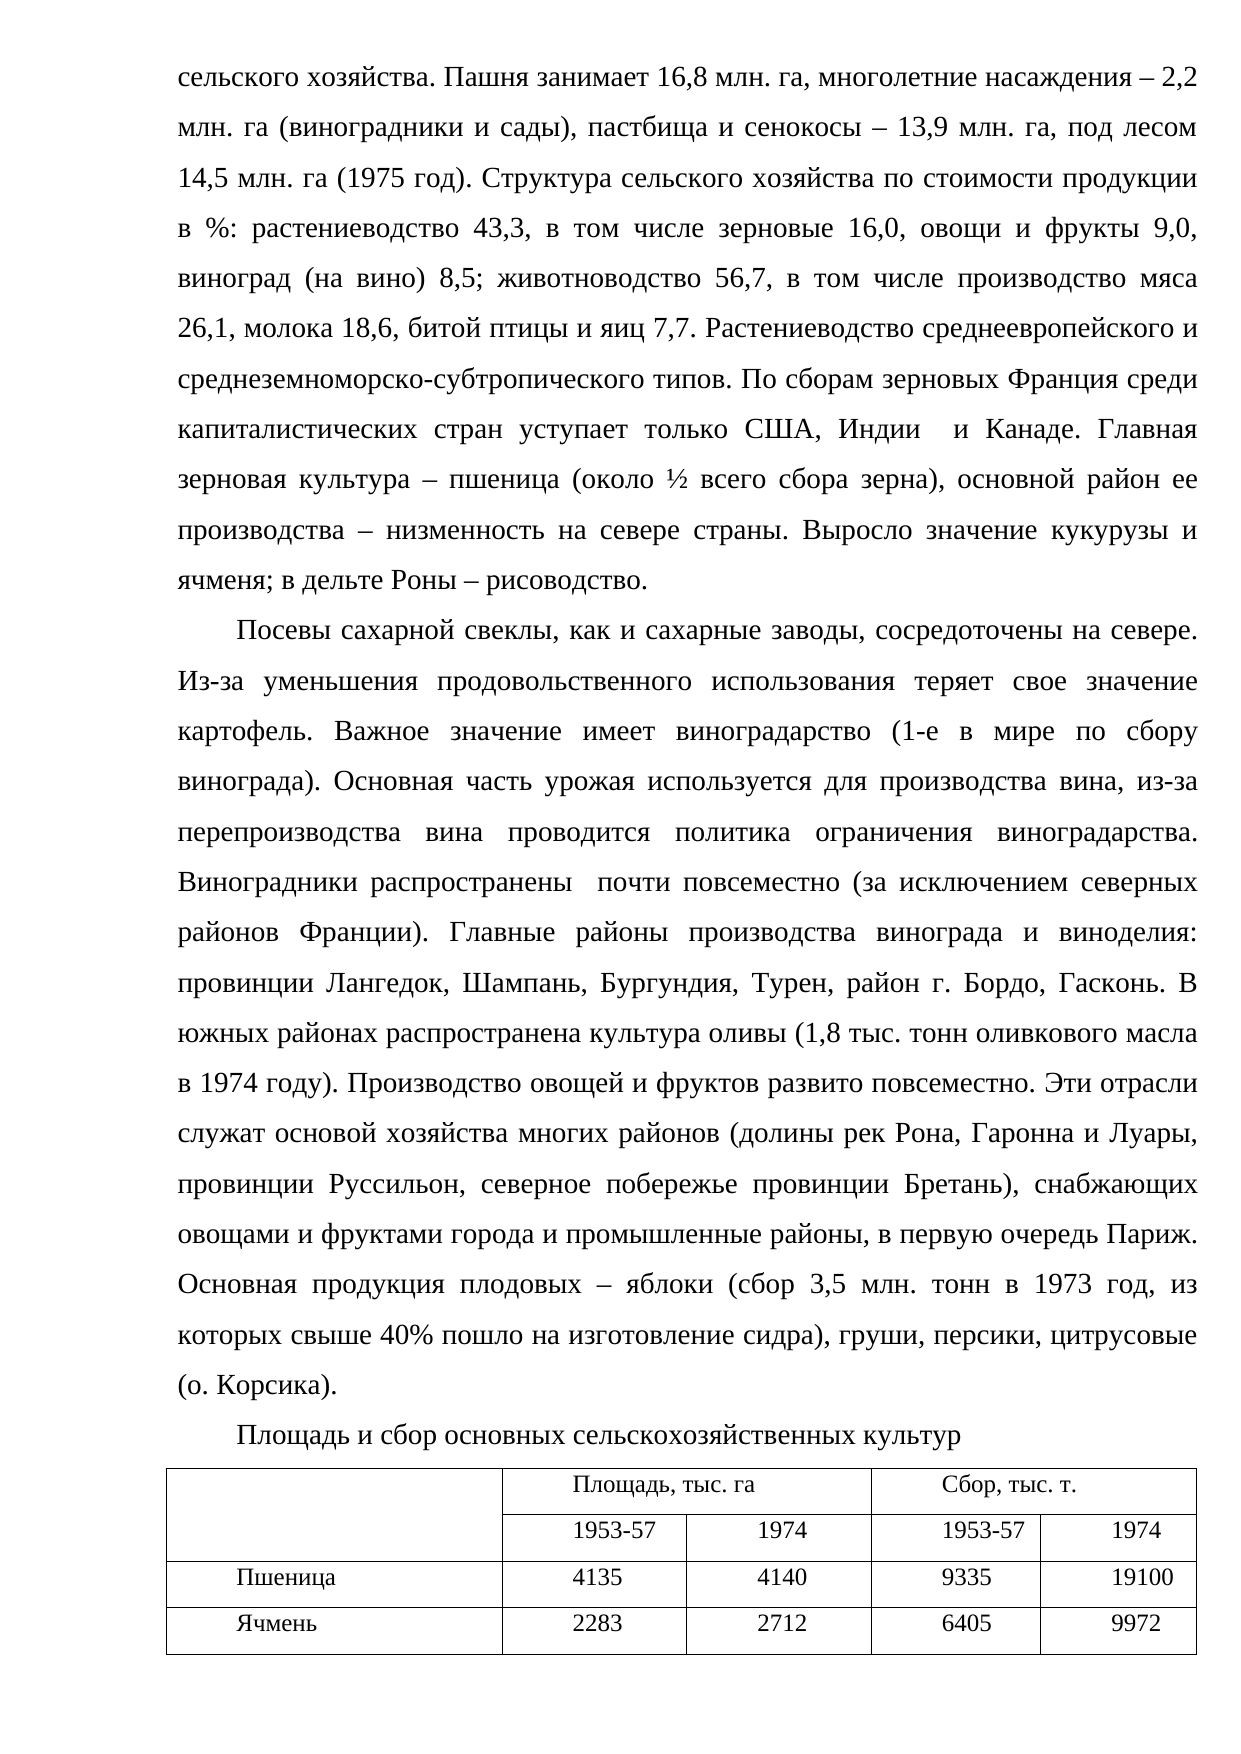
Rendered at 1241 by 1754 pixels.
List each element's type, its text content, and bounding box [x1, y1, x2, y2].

table_header Сбор, тыс. т. [872, 1469, 1196, 1514]
table_cell 1974 [687, 1515, 871, 1561]
table_header [167, 1469, 502, 1561]
table_cell 6405 [872, 1608, 1040, 1654]
table_header Площадь, тыс. га [503, 1469, 871, 1514]
table_cell Пшеница [167, 1562, 502, 1607]
table_cell 1974 [1041, 1515, 1196, 1561]
table_cell 2712 [687, 1608, 871, 1654]
table_cell 1953-57 [503, 1515, 686, 1561]
text Площадь и сбор основных сельскохозяйственных культур [177, 1417, 1199, 1451]
table_cell 4135 [503, 1562, 686, 1607]
text Посевы сахарной свеклы, как и сахарные заводы, сосредоточены на севере. Из-за уменьшения продовольственного использования теряет свое значение картофель. Важное значение имеет виноградарство (1-е в мире по сбору винограда). Основная часть урожая используется для производства вина, из-за перепроизводства вина проводится политика ограничения виноградарства. Виноградники распространены почти повсеместно (за исключением северных районов Франции). Главные районы производства винограда и виноделия: провинции Лангедок, Шампань, Бургундия, Турен, район г. Бордо, Гасконь. В южных районах распространена культура оливы (1,8 тыс. тонн оливкового масла в 1974 году). Производство овощей и фруктов развито повсеместно. Эти отрасли служат основой хозяйства многих районов (долины рек Рона, Гаронна и Луары, провинции Руссильон, северное побережье провинции Бретань), снабжающих овощами и фруктами города и промышленные районы, в первую очередь Париж. Основная продукция плодовых – яблоки (сбор 3,5 млн. тонн в 1973 год, из которых свыше 40% пошло на изготовление сидра), груши, персики, цитрусовые (о. Корсика). [177, 612, 1199, 1401]
table_cell 19100 [1041, 1562, 1196, 1607]
table_cell 9972 [1041, 1608, 1196, 1654]
table_cell 9335 [872, 1562, 1040, 1607]
table_cell 1953-57 [872, 1515, 1040, 1561]
table_cell 2283 [503, 1608, 686, 1654]
table_cell Ячмень [167, 1608, 502, 1654]
table_cell 4140 [687, 1562, 871, 1607]
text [177, 59, 1199, 596]
